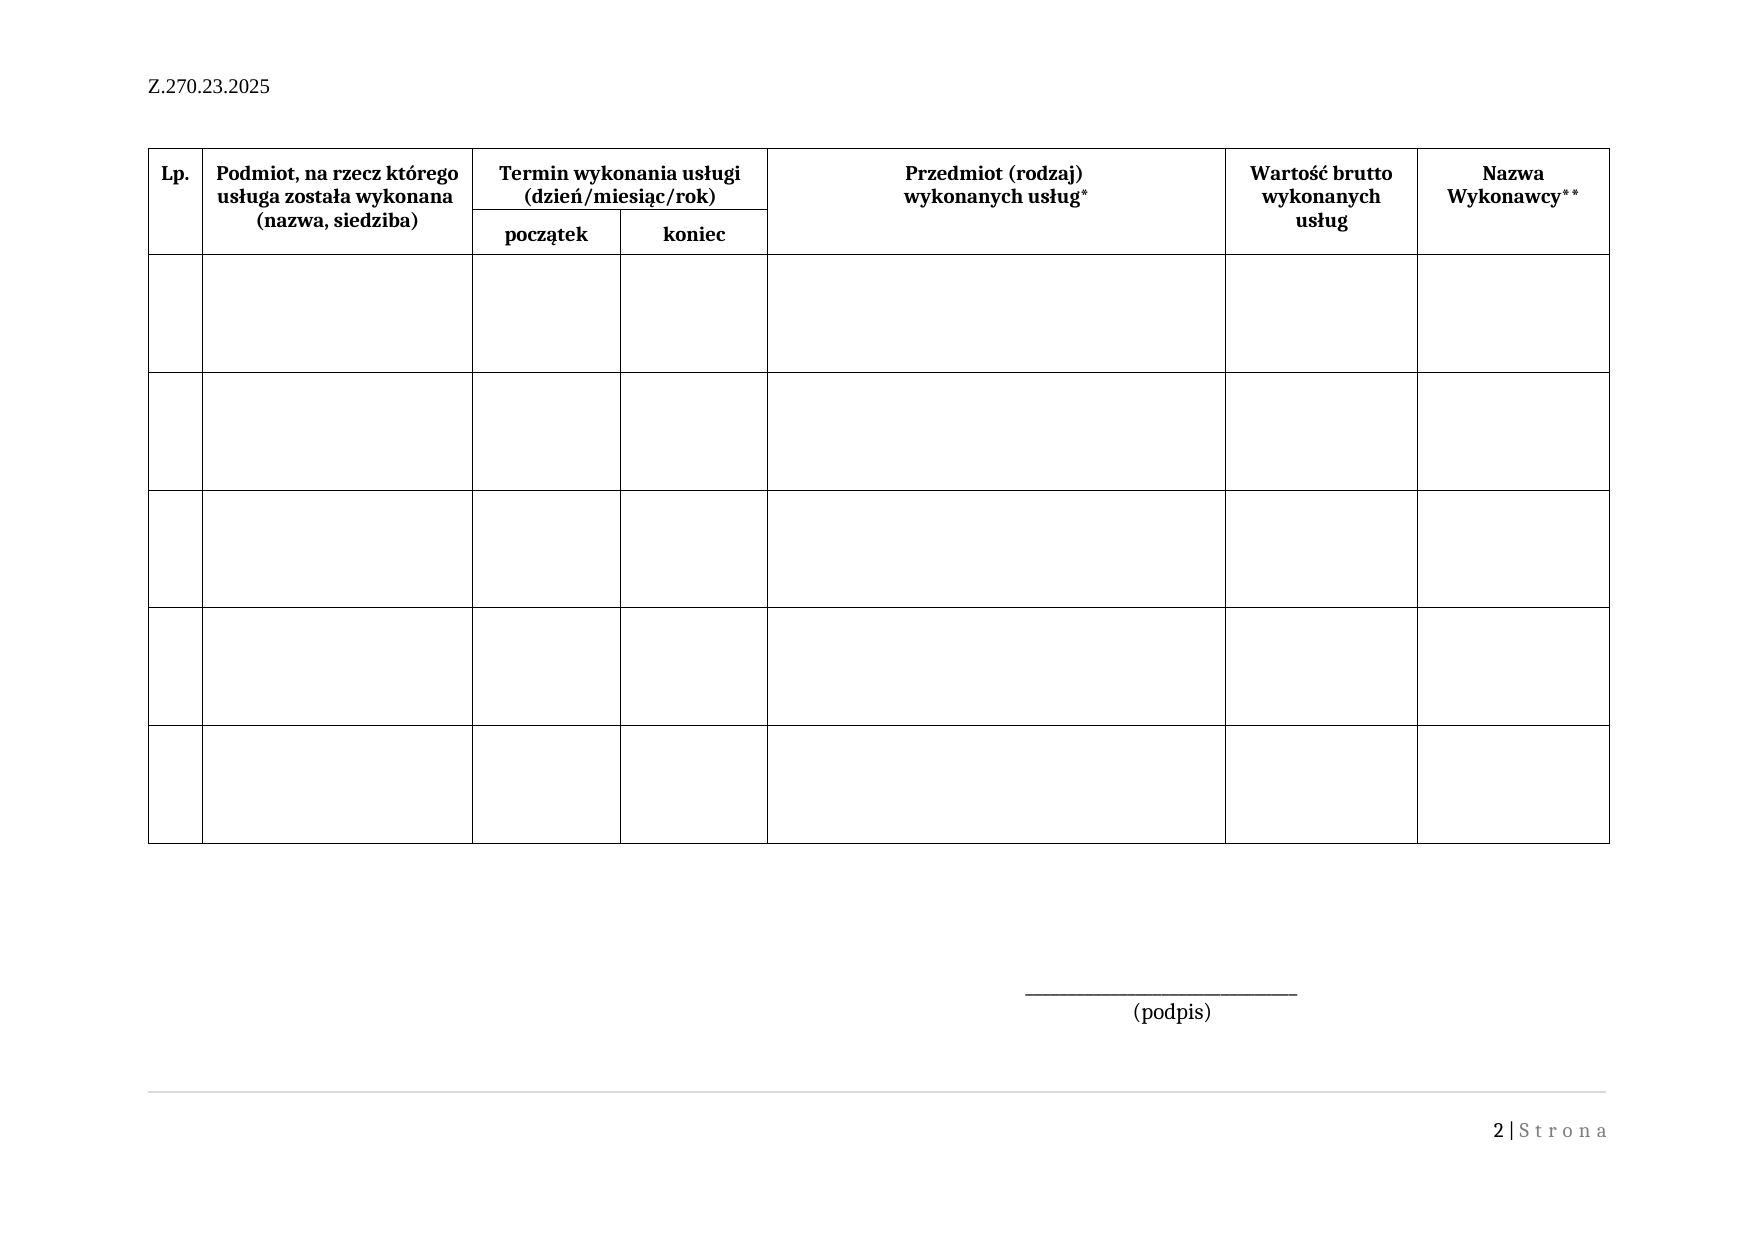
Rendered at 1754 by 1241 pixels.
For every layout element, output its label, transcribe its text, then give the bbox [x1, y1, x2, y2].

table_cell [768, 608, 1225, 725]
table_cell [1226, 255, 1417, 372]
table_cell [149, 373, 202, 489]
table_cell [1226, 373, 1417, 489]
table_cell [1418, 255, 1609, 372]
table_cell [1226, 491, 1417, 607]
table_cell [621, 373, 767, 489]
table_cell [473, 255, 620, 372]
table_cell [768, 491, 1225, 607]
table_cell [1418, 491, 1609, 607]
table_header Nazwa Wykonawcy** [1418, 149, 1609, 254]
table_cell początek [473, 210, 620, 254]
table_cell [1418, 608, 1609, 725]
table_cell koniec [621, 210, 767, 254]
table_cell [203, 373, 472, 489]
text ________________________________ (podpis) [738, 972, 1606, 1025]
table_cell [473, 726, 620, 842]
table_cell [621, 491, 767, 607]
table_cell [621, 255, 767, 372]
table_cell [1418, 373, 1609, 489]
table_cell [203, 726, 472, 842]
table_header Podmiot, na rzecz którego usługa została wykonana (nazwa, siedziba) [203, 149, 472, 254]
table_cell [1226, 608, 1417, 725]
table_cell [621, 726, 767, 842]
table_cell [149, 491, 202, 607]
table_header Wartość brutto wykonanych usług [1226, 149, 1417, 254]
table_cell [203, 608, 472, 725]
table_cell [768, 255, 1225, 372]
table_cell [473, 373, 620, 489]
table_cell [149, 726, 202, 842]
table_header Termin wykonania usługi (dzień/miesiąc/rok) [473, 149, 767, 209]
table_cell [621, 608, 767, 725]
table_cell [203, 255, 472, 372]
table_cell [768, 726, 1225, 842]
table_cell [473, 491, 620, 607]
table_cell [203, 491, 472, 607]
table_cell [1226, 726, 1417, 842]
table_cell [149, 255, 202, 372]
table_cell [149, 608, 202, 725]
table_header Przedmiot (rodzaj) wykonanych usług* [768, 149, 1225, 254]
table_cell [1418, 726, 1609, 842]
table_header Lp. [149, 149, 202, 254]
table_cell [768, 373, 1225, 489]
table_cell [473, 608, 620, 725]
